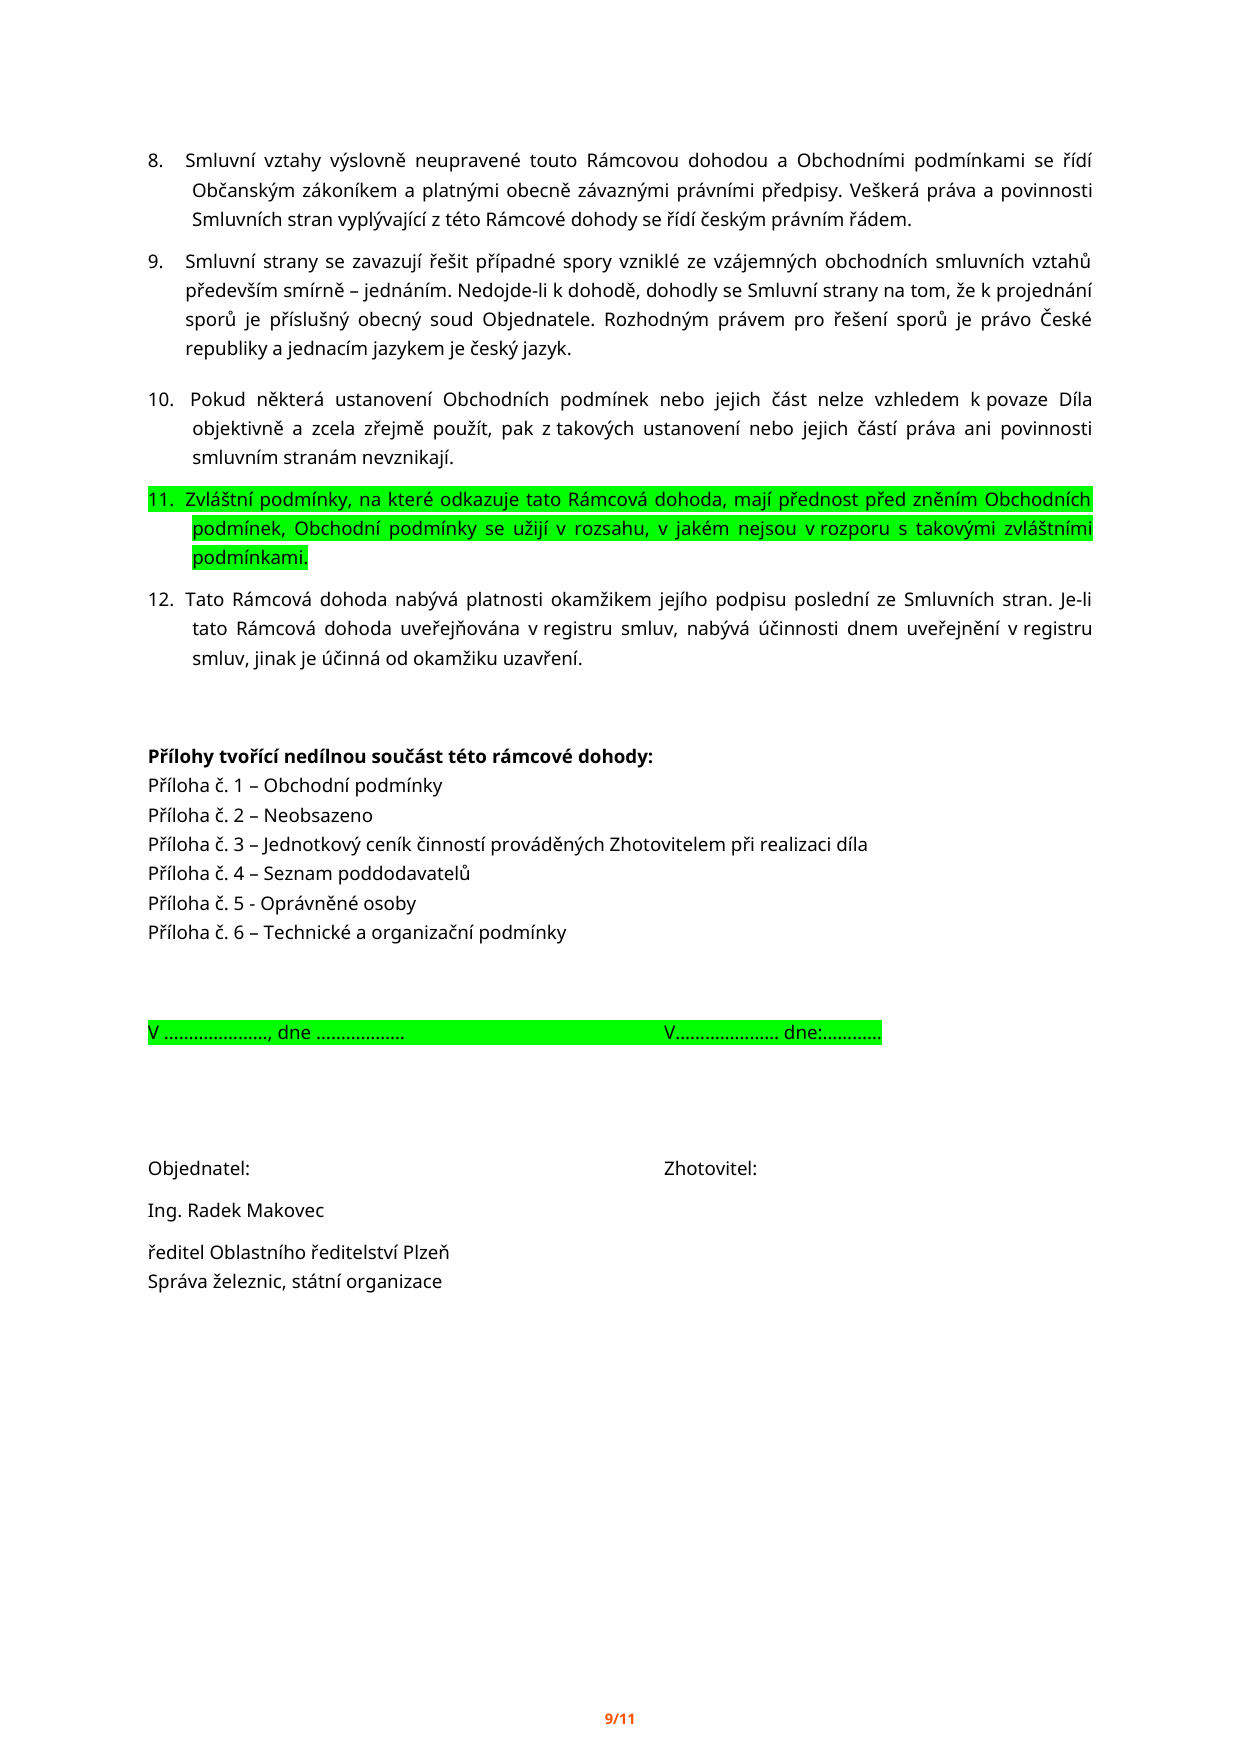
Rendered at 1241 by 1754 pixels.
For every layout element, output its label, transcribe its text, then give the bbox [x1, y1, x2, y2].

text Přílohy tvořící nedílnou součást této rámcové dohody: [148, 743, 1095, 769]
list Smluvní strany se zavazují řešit případné spory vzniklé ze vzájemných obchodních smluvních vztahů především smírně – jednáním. Nedojde-li k dohodě, dohodly se Smluvní strany na tom, že k projednání sporů je příslušný obecný soud Objednatele. Rozhodným právem pro řešení sporů je právo České republiky a jednacím jazykem je český jazyk. [148, 248, 1093, 361]
text Příloha č. 5 - Oprávněné osoby [148, 890, 1095, 915]
text V …………………, dne ……………… V………………… dne:………… [148, 1019, 1093, 1045]
text Příloha č. 3 – Jednotkový ceník činností prováděných Zhotovitelem při realizaci díla [148, 831, 1095, 857]
list Tato Rámcová dohoda nabývá platnosti okamžikem jejího podpisu poslední ze Smluvních stran. Je-li tato Rámcová dohoda uveřejňována v registru smluv, nabývá účinnosti dnem uveřejnění v registru smluv, jinak je účinná od okamžiku uzavření. [148, 586, 1093, 671]
text ředitel Oblastního ředitelství Plzeň [148, 1239, 1093, 1265]
list Smluvní vztahy výslovně neupravené touto Rámcovou dohodou a Obchodními podmínkami se řídí Občanským zákoníkem a platnými obecně závaznými právními předpisy. Veškerá práva a povinnosti Smluvních stran vyplývající z této Rámcové dohody se řídí českým právním řádem. [148, 148, 1093, 232]
text Správa železnic, státní organizace [148, 1268, 1093, 1294]
text Příloha č. 2 – Neobsazeno [148, 802, 1095, 828]
text Objednatel: Zhotovitel: [148, 1156, 1093, 1181]
list Pokud některá ustanovení Obchodních podmínek nebo jejich část nelze vzhledem k povaze Díla objektivně a zcela zřejmě použít, pak z takových ustanovení nebo jejich částí práva ani povinnosti smluvním stranám nevznikají. [148, 386, 1093, 470]
text Ing. Radek Makovec [148, 1197, 1093, 1223]
text Příloha č. 6 – Technické a organizační podmínky [148, 919, 1095, 945]
text Příloha č. 4 – Seznam poddodavatelů [148, 861, 1095, 886]
list Zvláštní podmínky, na které odkazuje tato Rámcová dohoda, mají přednost před zněním Obchodních podmínek, Obchodní podmínky se užijí v rozsahu, v jakém nejsou v rozporu s takovými zvláštními podmínkami. [148, 512, 1093, 570]
text Příloha č. 1 – Obchodní podmínky [148, 773, 1095, 798]
